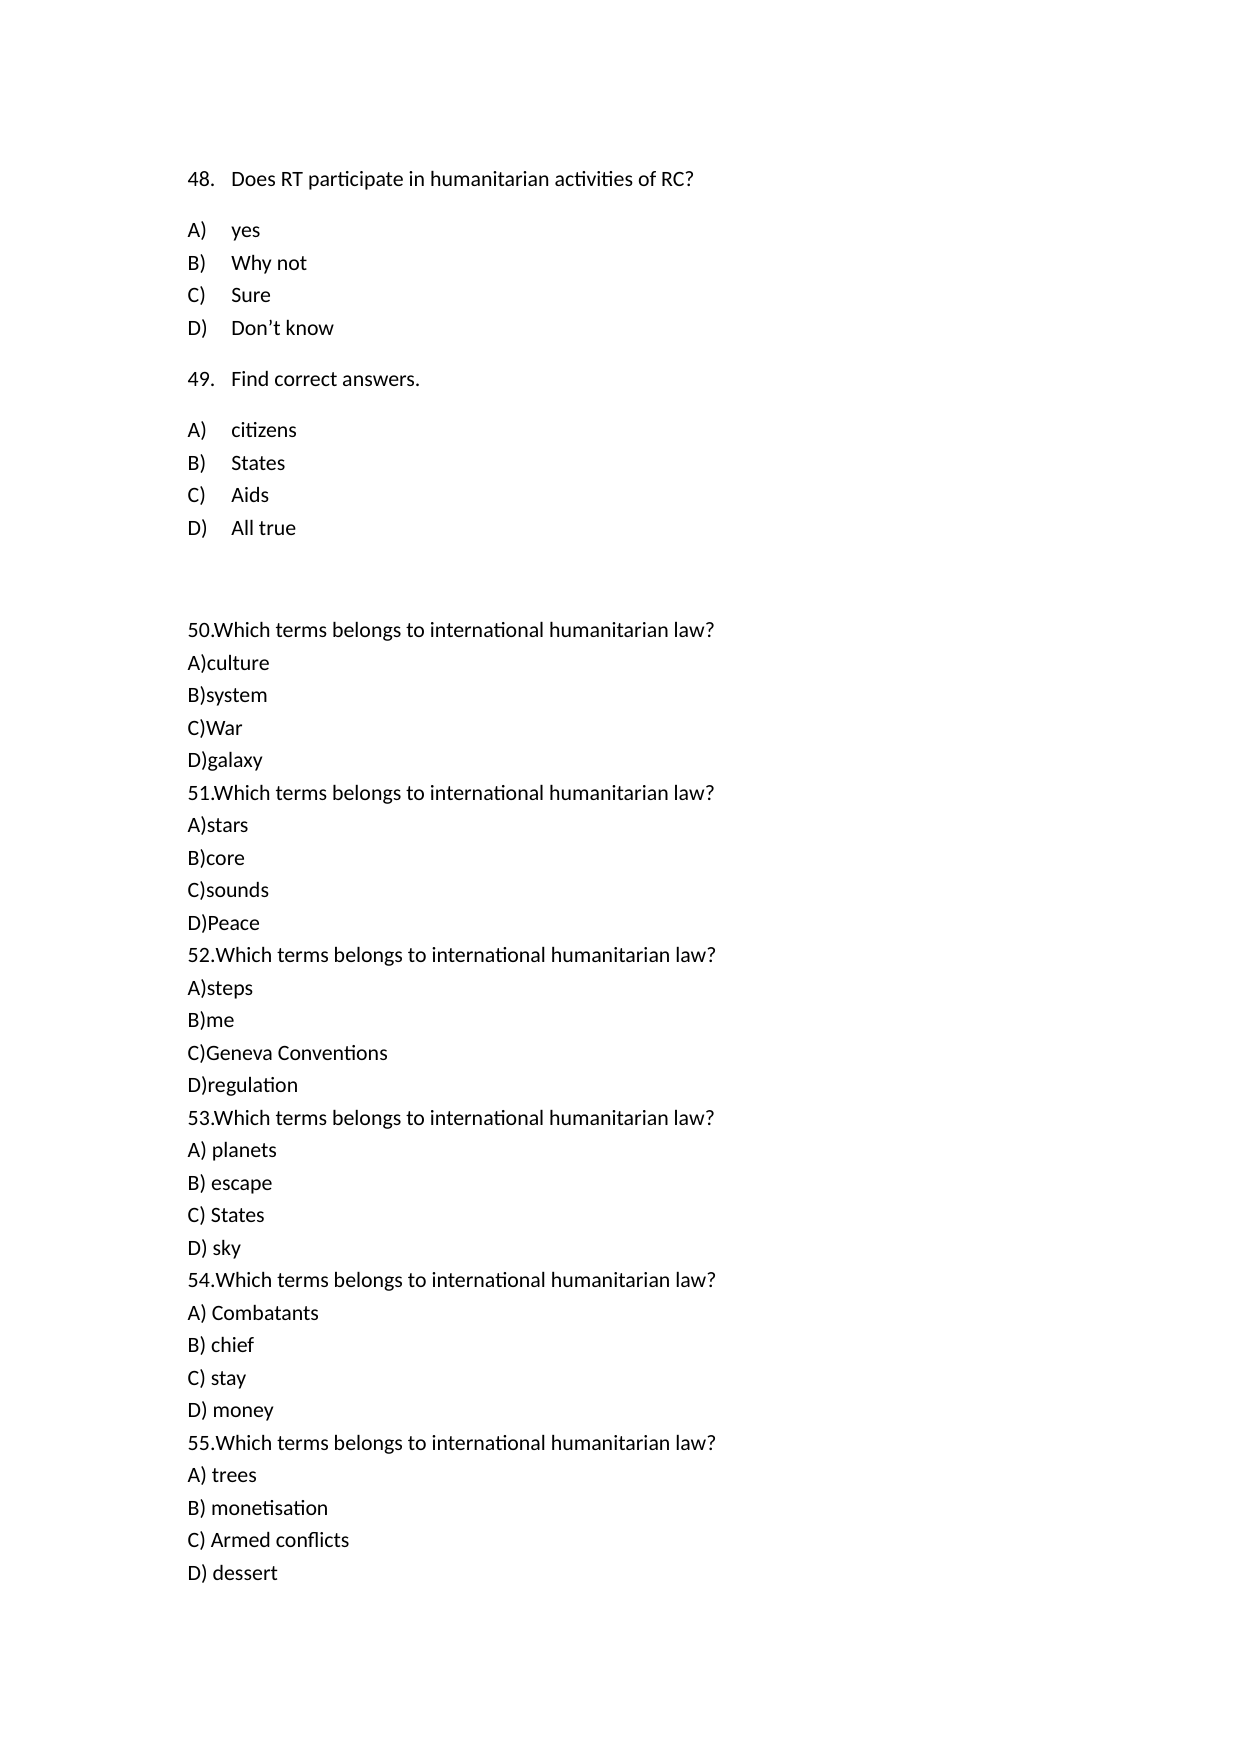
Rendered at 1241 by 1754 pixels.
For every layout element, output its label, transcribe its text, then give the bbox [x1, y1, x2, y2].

list A) Combatants [187, 1296, 1053, 1328]
list 55.Which terms belongs to international humanitarian law? [187, 1426, 1053, 1458]
list B) escape [187, 1166, 1053, 1198]
list D)Peace [187, 906, 1053, 938]
list B)core [187, 841, 1053, 873]
list Does RT participate in humanitarian activities of RC? [187, 162, 1053, 194]
list Sure [187, 278, 1053, 311]
list D) sky [187, 1231, 1053, 1263]
list A)stars [187, 808, 1053, 841]
list A)steps [187, 971, 1053, 1003]
list A) planets [187, 1133, 1053, 1166]
list All true [187, 511, 1053, 543]
list D) money [187, 1393, 1053, 1426]
list States [187, 446, 1053, 478]
list 52.Which terms belongs to international humanitarian law? [187, 938, 1053, 971]
list B)me [187, 1003, 1053, 1036]
list A) trees [187, 1458, 1053, 1491]
list B)system [187, 678, 1053, 711]
list C)Geneva Conventions [187, 1036, 1053, 1068]
list Find correct answers. [187, 362, 1053, 394]
list Don’t know [187, 311, 1053, 343]
list Why not [187, 246, 1053, 278]
list 50.Which terms belongs to international humanitarian law? [187, 613, 1053, 646]
list C)War [187, 711, 1053, 743]
list A)culture [187, 646, 1053, 678]
list C) Armed conflicts [187, 1523, 1053, 1556]
list citizens [187, 413, 1053, 446]
list D)galaxy [187, 743, 1053, 776]
list 54.Which terms belongs to international humanitarian law? [187, 1263, 1053, 1296]
list D)regulation [187, 1068, 1053, 1101]
list C) States [187, 1198, 1053, 1231]
list C)sounds [187, 873, 1053, 906]
list Aids [187, 478, 1053, 511]
list B) monetisation [187, 1491, 1053, 1523]
list D) dessert [187, 1556, 1053, 1588]
list B) chief [187, 1328, 1053, 1361]
list yes [187, 213, 1053, 246]
list C) stay [187, 1361, 1053, 1393]
list 53.Which terms belongs to international humanitarian law? [187, 1101, 1053, 1133]
list 51.Which terms belongs to international humanitarian law? [187, 776, 1053, 808]
